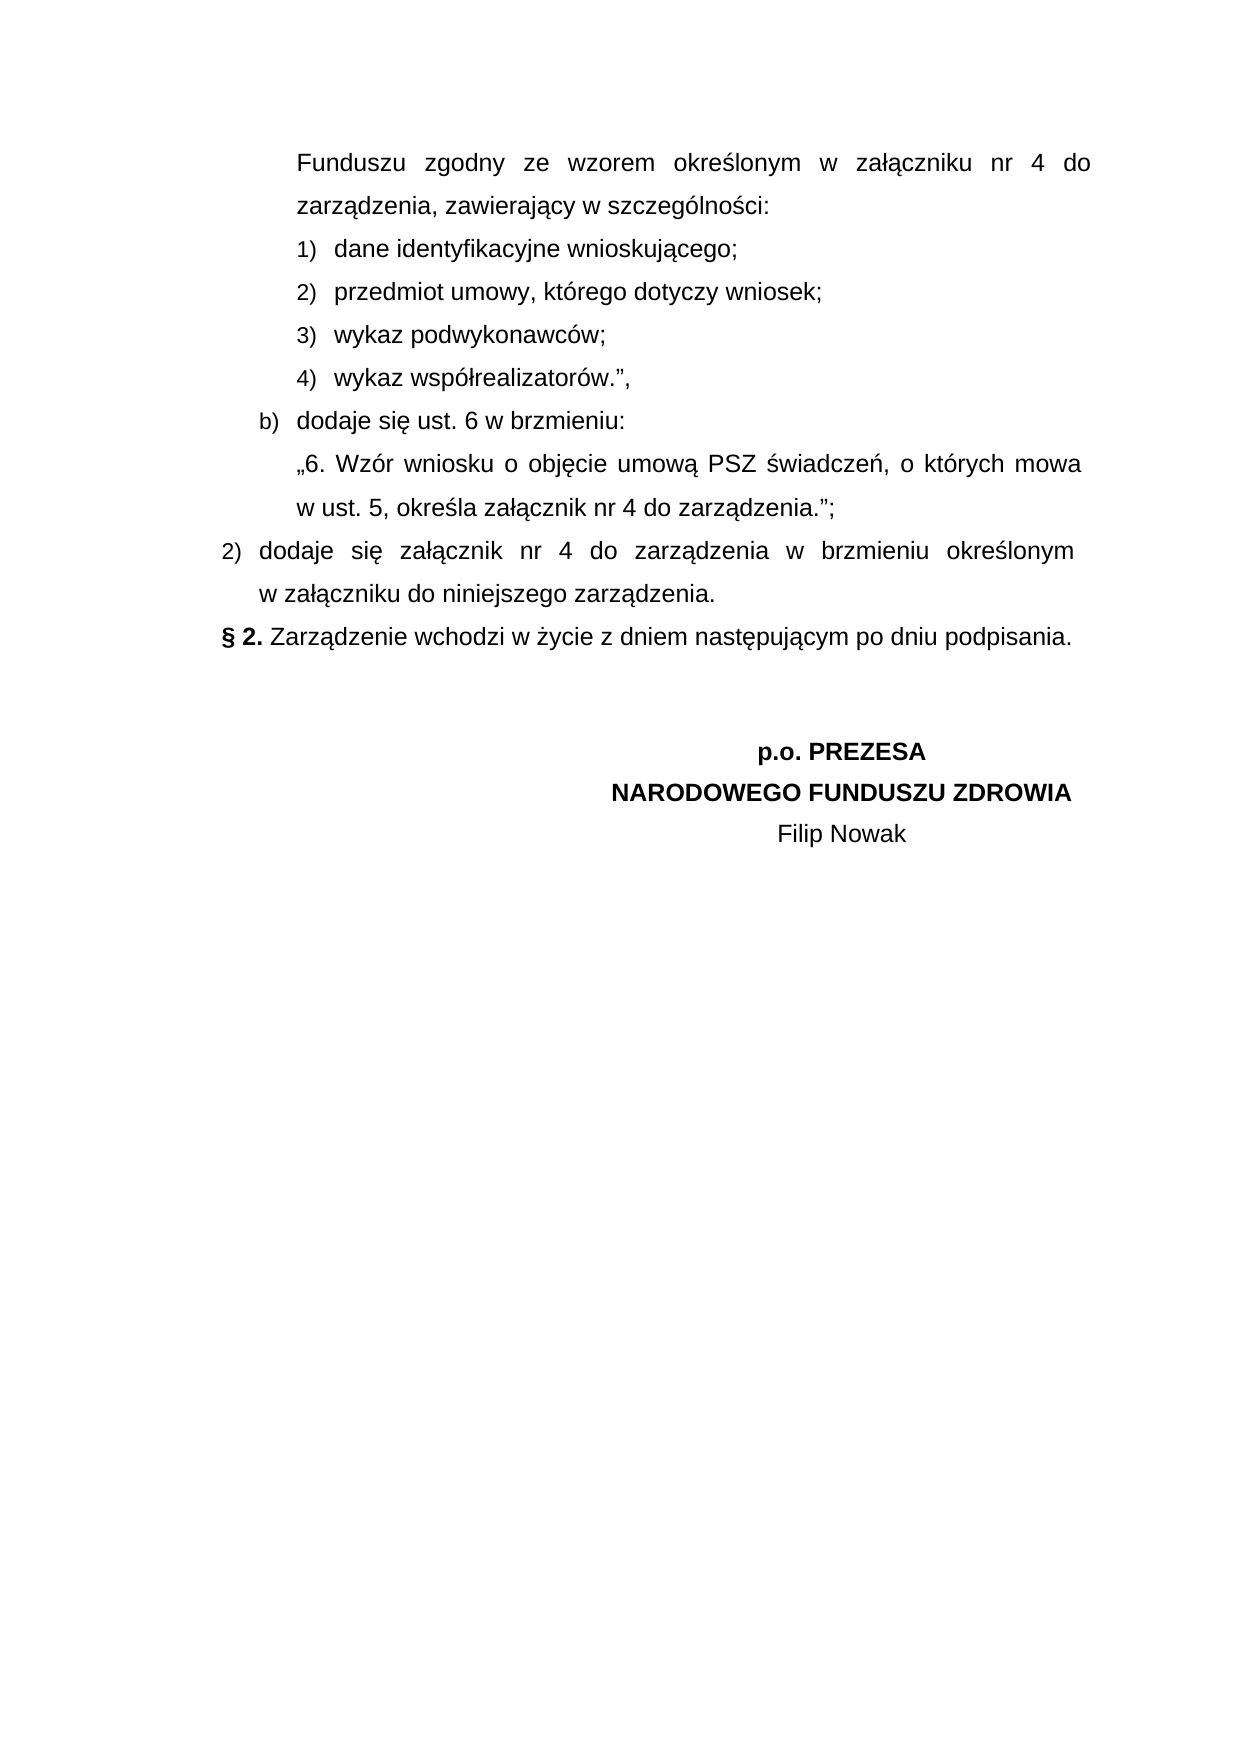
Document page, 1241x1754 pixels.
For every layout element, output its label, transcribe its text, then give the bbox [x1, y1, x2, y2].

list dodaje się załącznik nr 4 do zarządzenia w brzmieniu określonym w załączniku do niniejszego zarządzenia. [221, 536, 1093, 608]
list wykaz współrealizatorów.”, [296, 363, 1093, 392]
list dane identyfikacyjne wnioskującego; [296, 234, 1093, 263]
text „6. Wzór wniosku o objęcie umową PSZ świadczeń, o których mowa w ust. 5, określa załącznik nr 4 do zarządzenia.”; [296, 449, 1093, 521]
list przedmiot umowy, którego dotyczy wniosek; [296, 277, 1093, 306]
text § 2. Zarządzenie wchodzi w życie z dniem następującym po dniu podpisania. [148, 622, 1093, 651]
text p.o. PREZESA NARODOWEGO FUNDUSZU ZDROWIA Filip Nowak [591, 737, 1093, 848]
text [296, 148, 1093, 219]
list dodaje się ust. 6 w brzmieniu: [259, 406, 1093, 435]
list wykaz podwykonawców; [296, 320, 1093, 349]
